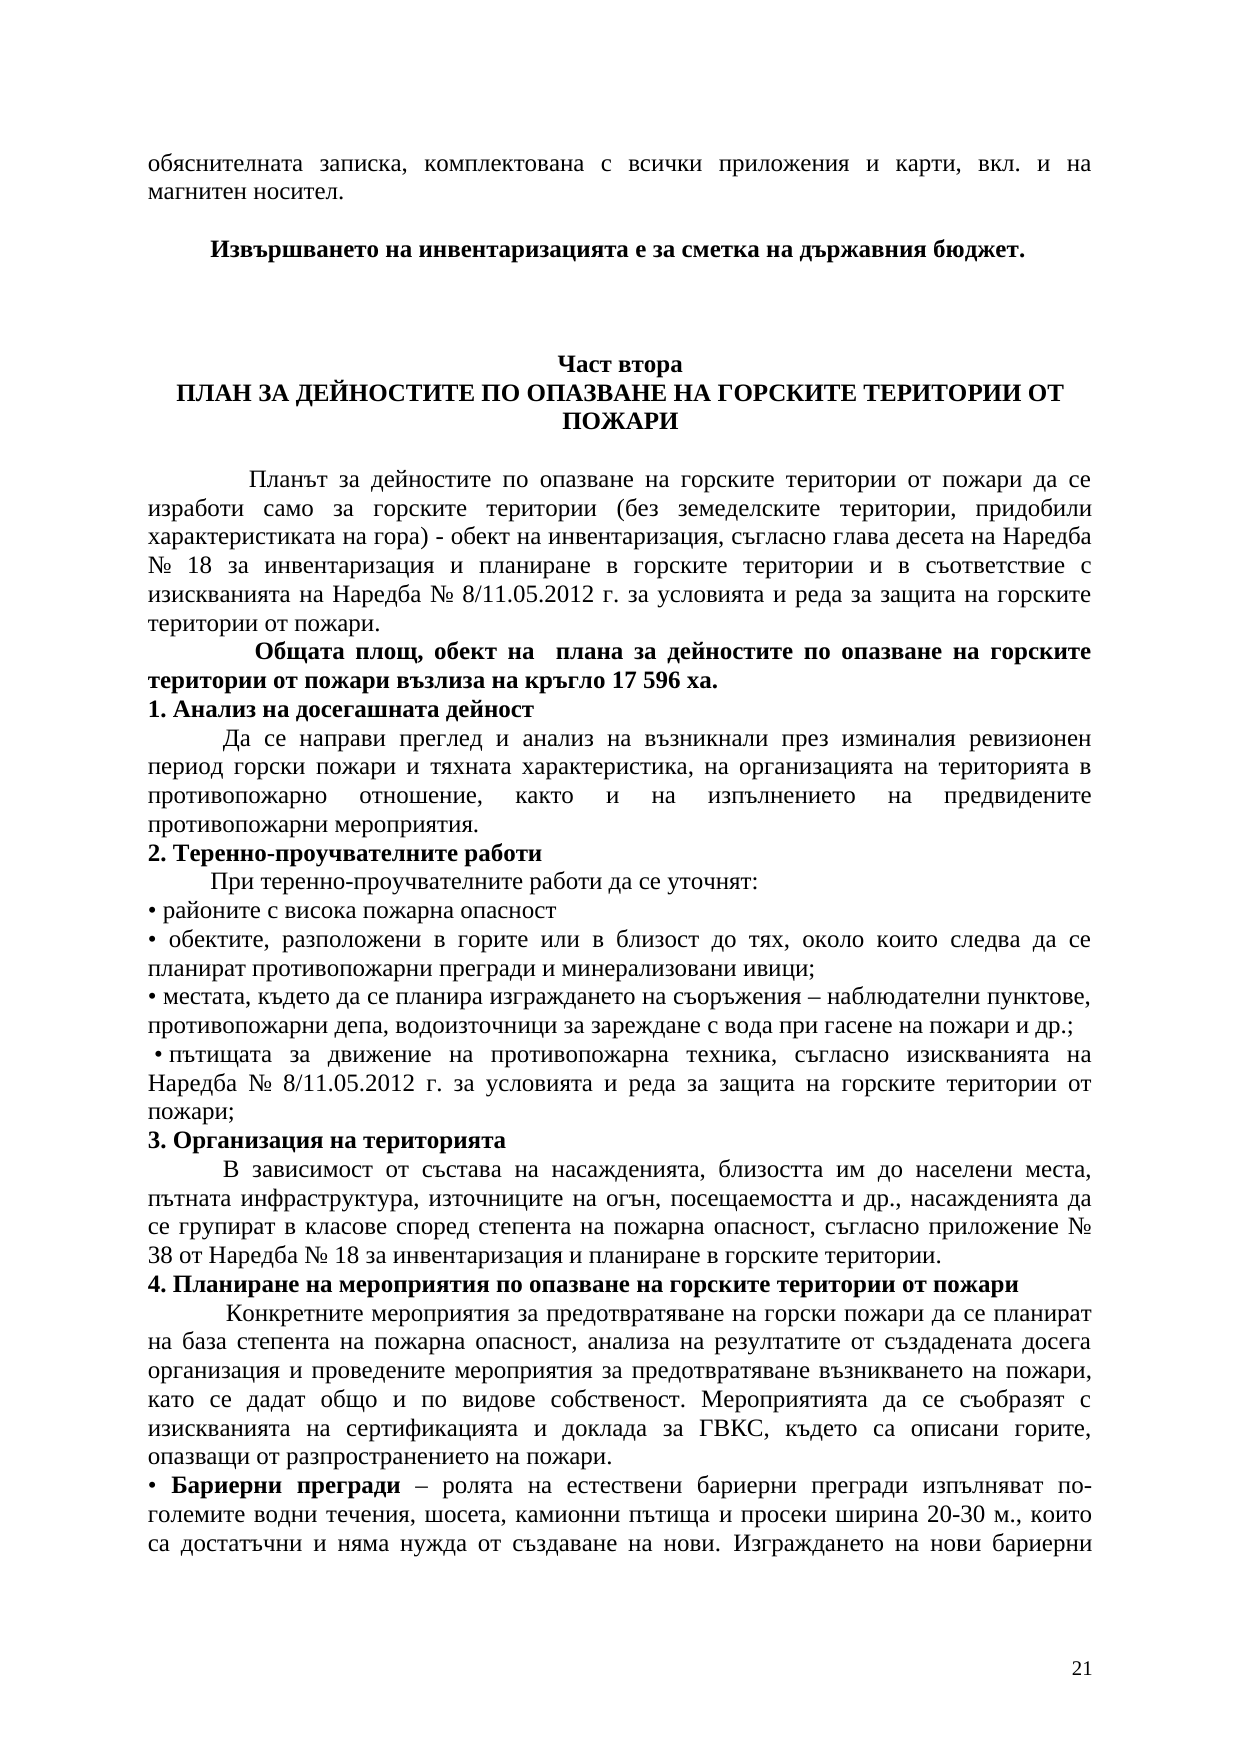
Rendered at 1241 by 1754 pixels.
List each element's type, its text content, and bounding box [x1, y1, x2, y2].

text 4. Планиране на мероприятия по опазване на горските територии от пожари [148, 1269, 1093, 1298]
text Да се направи преглед и анализ на възникнали през изминалия ревизионен период горски пожари и тяхната характеристика, на организацията на територията в противопожарно отношение, както и на изпълнението на предвидените противопожарни мероприятия. [148, 723, 1093, 838]
list Извършването на инвентаризацията е за сметка на държавния бюджет. [148, 234, 1093, 263]
text Конкретните мероприятия за предотвратяване на горски пожари да се планират на база степента на пожарна опасност, анализа на резултатите от създадената досега организация и проведените мероприятия за предотвратяване възникването на пожари, като се дадат общо и по видове собственост. Мероприятията да се съобразят с изискванията на сертификацията и доклада за ГВКС, където са описани горите, опазващи от разпространението на пожари. [148, 1298, 1093, 1470]
text Част втора [148, 349, 1093, 378]
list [148, 148, 1093, 205]
text При теренно-проучвателните работи да се уточнят: [148, 866, 1093, 895]
text 1. Анализ на досегашната дейност [148, 694, 1093, 723]
text • районите с висока пожарна опасност [148, 895, 1093, 924]
text • обектите, разположени в горите или в близост до тях, около които следва да се планират противопожарни прегради и минерализовани ивици; [148, 924, 1093, 981]
text В зависимост от състава на насажденията, близостта им до населени места, пътната инфраструктура, източниците на огън, посещаемостта и др., насажденията да се групират в класове според степента на пожарна опасност, съгласно приложение № 38 от Наредба № 18 за инвентаризация и планиране в горските територии. [148, 1154, 1093, 1269]
text ПЛАН ЗА ДЕЙНОСТИТЕ ПО ОПАЗВАНЕ НА ГОРСКИТЕ ТЕРИТОРИИ ОТ ПОЖАРИ [148, 378, 1093, 435]
text 2. Теренно-проучвателните работи [148, 838, 1093, 866]
text • местата, където да се планира изграждането на съоръжения – наблюдателни пунктове, противопожарни депа, водоизточници за зареждане с вода при гасене на пожари и др.; [148, 981, 1093, 1039]
text Общата площ, обект на плана за дейностите по опазване на горските територии от пожари възлиза на кръгло 17 596 ха. [148, 636, 1093, 694]
text Планът за дейностите по опазване на горските територии от пожари да се изработи само за горските територии (без земеделските територии, придобили характеристиката на гора) - обект на инвентаризация, съгласно глава десета на Наредба № 18 за инвентаризация и планиране в горските територии и в съответствие с изискванията на Наредба № 8/11.05.2012 г. за условията и реда за защита на горските територии от пожари. [148, 464, 1093, 636]
text 3. Организация на територията [148, 1125, 1093, 1154]
text • пътищата за движение на противопожарна техника, съгласно изискванията на Наредба № 8/11.05.2012 г. за условията и реда за защита на горските територии от пожари; [148, 1039, 1093, 1125]
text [148, 1470, 1093, 1556]
